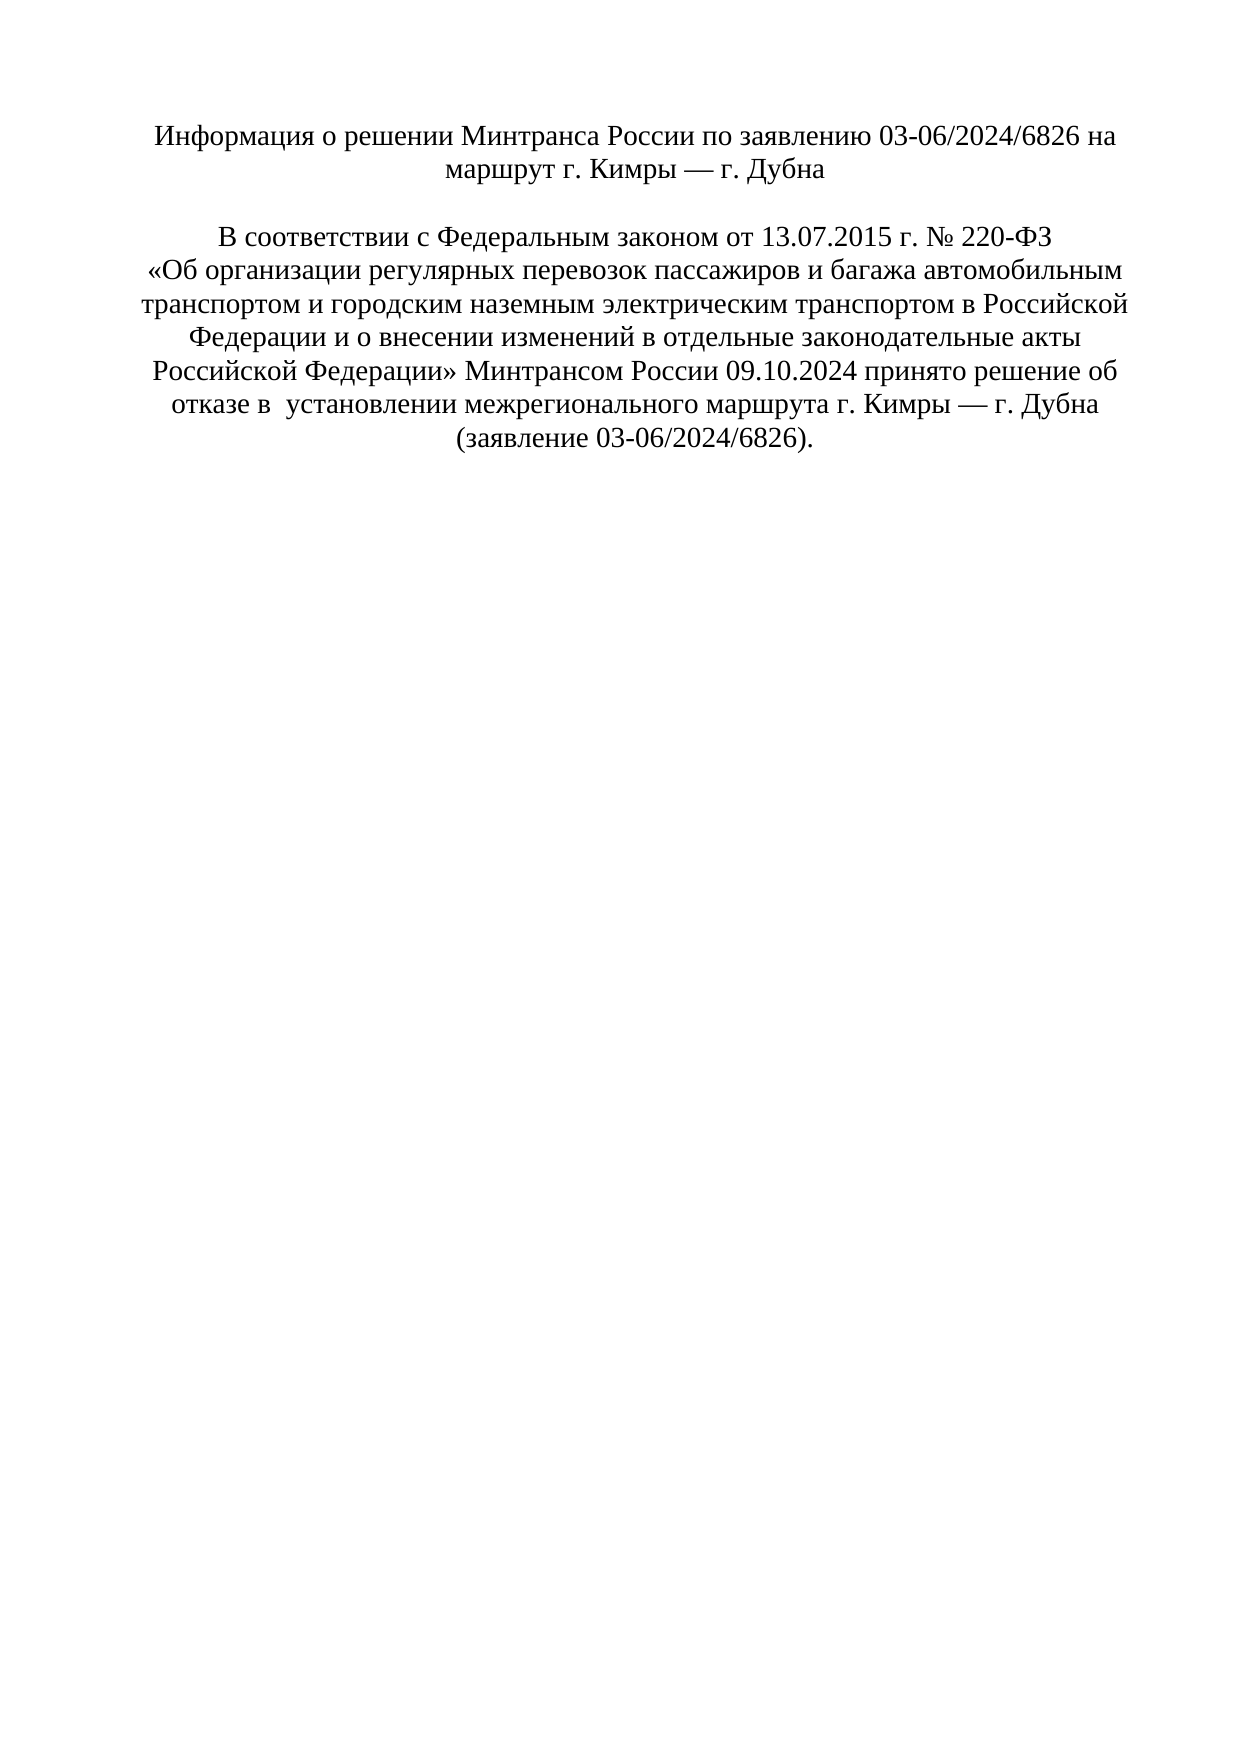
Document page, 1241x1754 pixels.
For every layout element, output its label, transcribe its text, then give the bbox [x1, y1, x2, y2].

text В соответствии с Федеральным законом от 13.07.2015 г. № 220-ФЗ «Об организации регулярных перевозок пассажиров и багажа автомобильным транспортом и городским наземным электрическим транспортом в Российской Федерации и о внесении изменений в отдельные законодательные акты Российской Федерации» Минтрансом России 09.10.2024 принято решение об отказе в установлении межрегионального маршрута г. Кимры — г. Дубна (заявление 03-06/2024/6826). [118, 219, 1152, 453]
text Информация о решении Минтранса России по заявлению 03-06/2024/6826 на маршрут г. Кимры — г. Дубна [118, 118, 1152, 185]
